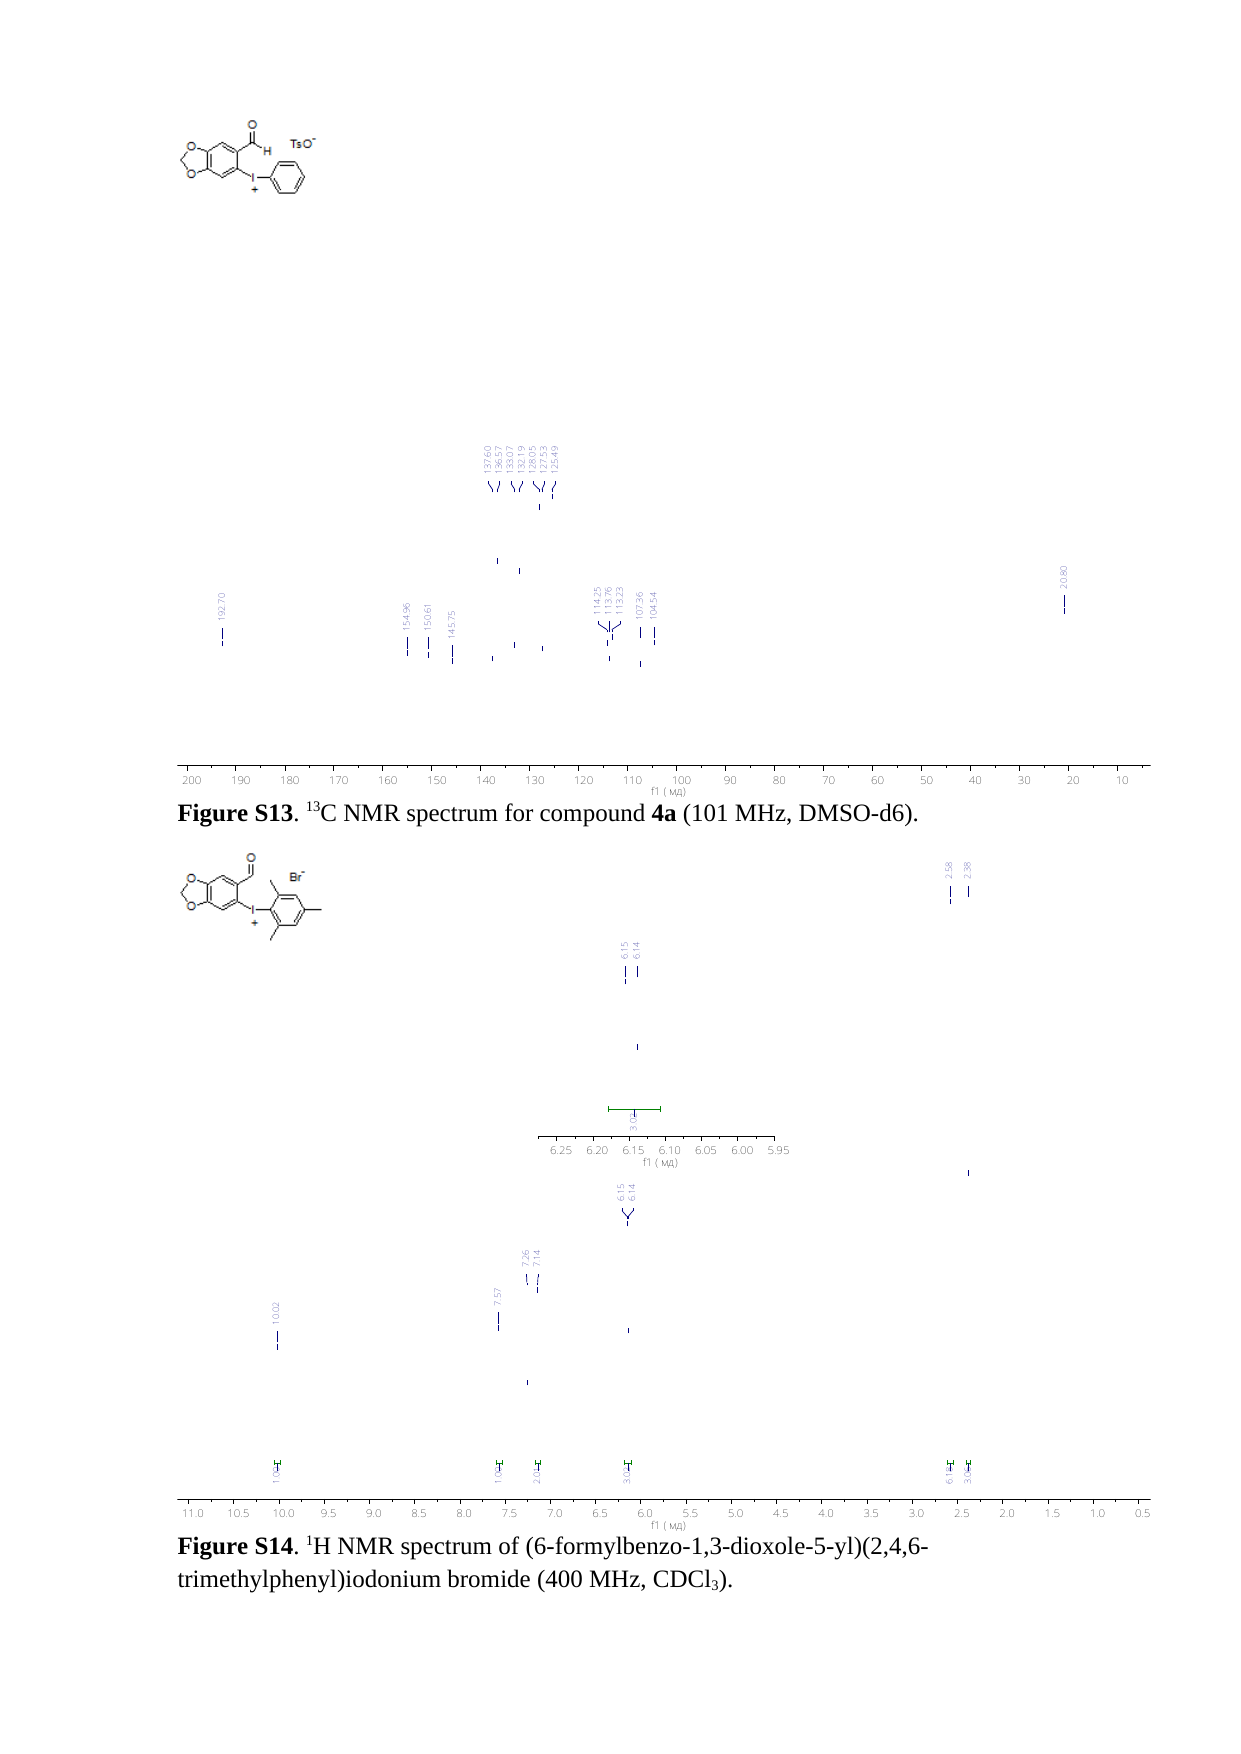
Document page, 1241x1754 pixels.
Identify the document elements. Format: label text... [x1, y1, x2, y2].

text Figure S14. 1H NMR spectrum of (6-formylbenzo-1,3-dioxole-5-yl)(2,4,6-trimethylphenyl)iodonium bromide (400 MHz, CDCl3). [177, 1531, 1152, 1593]
text Figure S13. 13C NMR spectrum for compound 4a (101 MHz, DMSO-d6). [177, 798, 1152, 827]
